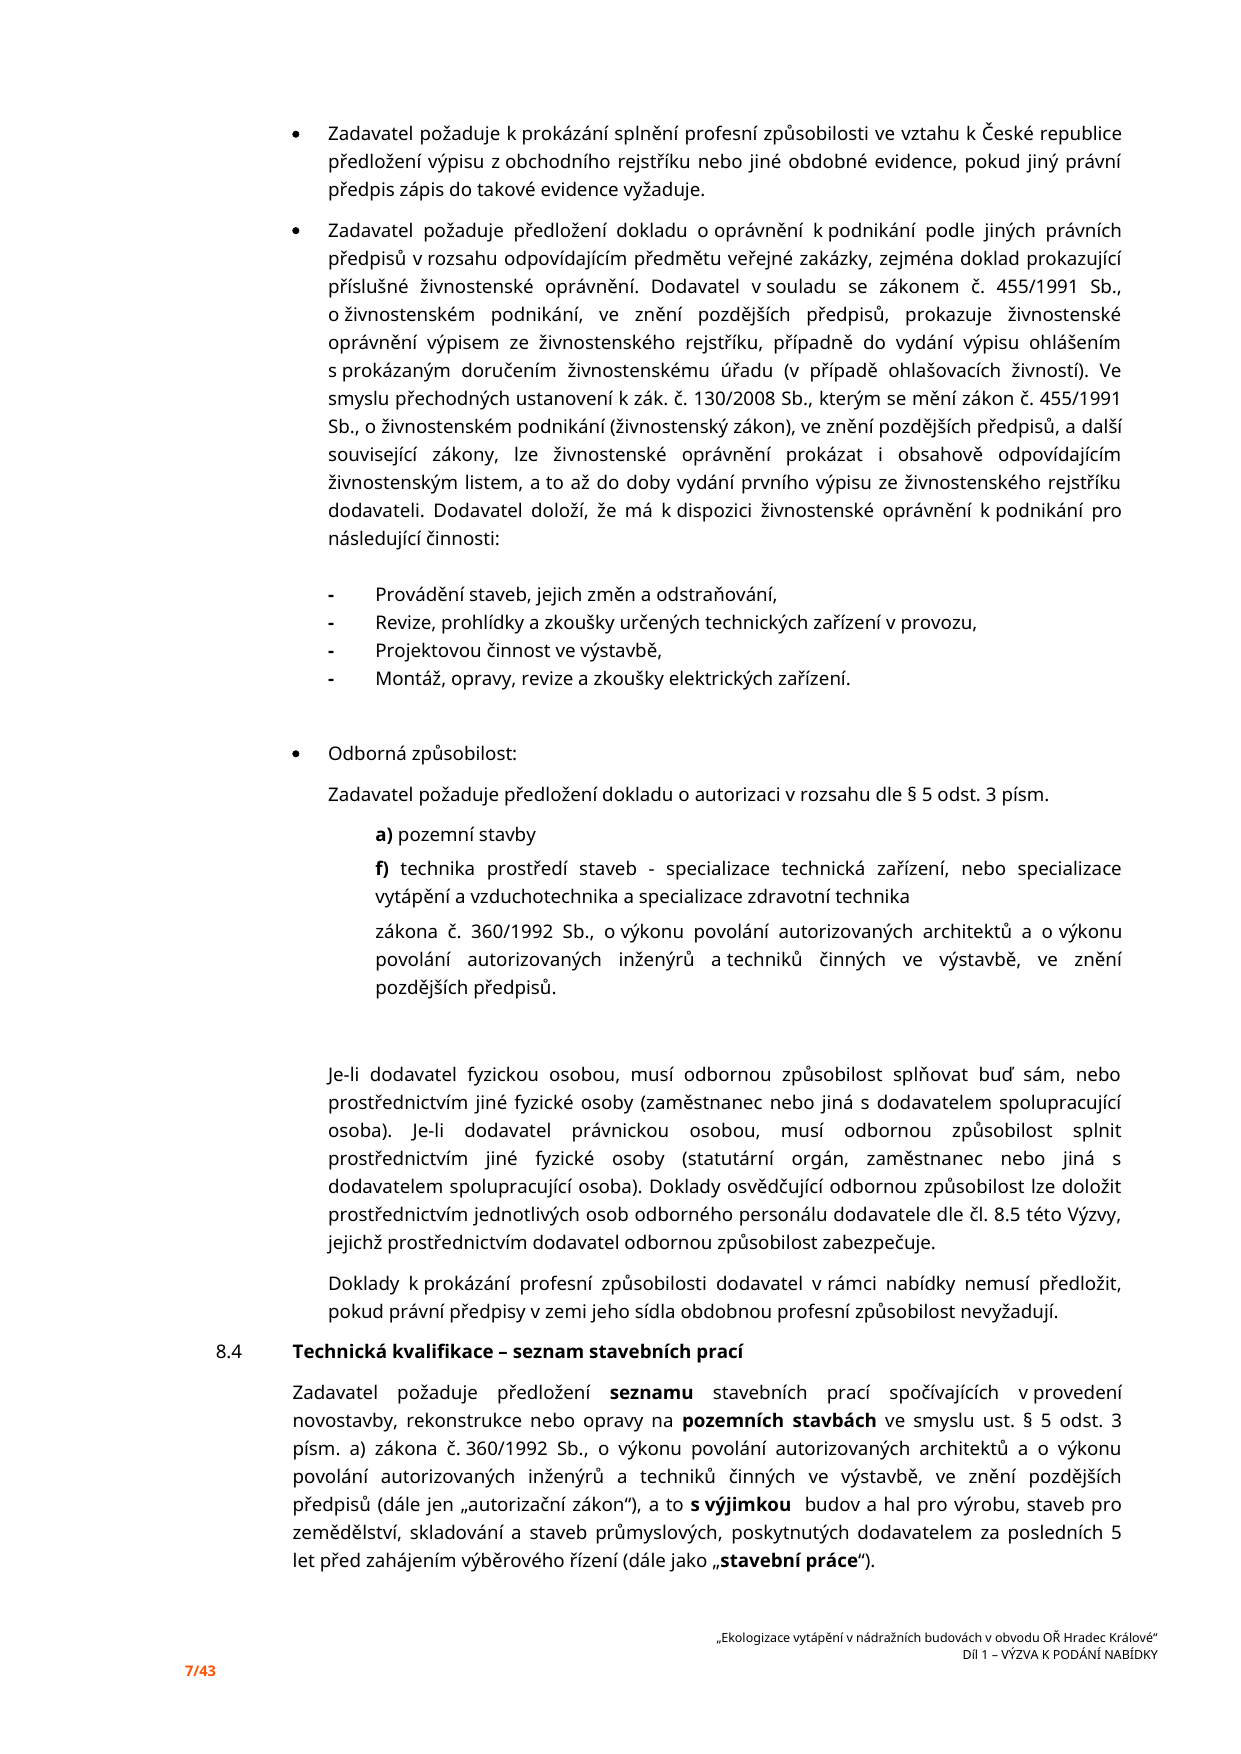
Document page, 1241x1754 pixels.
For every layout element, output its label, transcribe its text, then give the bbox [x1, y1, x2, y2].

text Odborná způsobilost: [292, 740, 1122, 766]
text Zadavatel požaduje k prokázání splnění profesní způsobilosti ve vztahu k České republice předložení výpisu z obchodního rejstříku nebo jiné obdobné evidence, pokud jiný právní předpis zápis do takové evidence vyžaduje. [292, 121, 1122, 202]
list Zadavatel požaduje předložení dokladu o autorizaci v rozsahu dle § 5 odst. 3 písm. [328, 781, 1122, 806]
text Zadavatel požaduje předložení dokladu o oprávnění k podnikání podle jiných právních předpisů v rozsahu odpovídajícím předmětu veřejné zakázky, zejména doklad prokazující příslušné živnostenské oprávnění. Dodavatel v souladu se zákonem č. 455/1991 Sb., o živnostenském podnikání, ve znění pozdějších předpisů, prokazuje živnostenské oprávnění výpisem ze živnostenského rejstříku, případně do vydání výpisu ohlášením s prokázaným doručením živnostenskému úřadu (v případě ohlašovacích živností). Ve smyslu přechodných ustanovení k zák. č. 130/2008 Sb., kterým se mění zákon č. 455/1991 Sb., o živnostenském podnikání (živnostenský zákon), ve znění pozdějších předpisů, a další související zákony, lze živnostenské oprávnění prokázat i obsahově odpovídajícím živnostenským listem, a to až do doby vydání prvního výpisu ze živnostenského rejstříku dodavateli. Dodavatel doloží, že má k dispozici živnostenské oprávnění k podnikání pro následující činnosti: [292, 217, 1122, 551]
list f) technika prostředí staveb - specializace technická zařízení, nebo specializace vytápění a vzduchotechnika a specializace zdravotní technika [375, 856, 1122, 909]
text Zadavatel požaduje předložení seznamu stavebních prací spočívajících v provedení novostavby, rekonstrukce nebo opravy na pozemních stavbách ve smyslu ust. § 5 odst. 3 písm. a) zákona č. 360/1992 Sb., o výkonu povolání autorizovaných architektů a o výkonu povolání autorizovaných inženýrů a techniků činných ve výstavbě, ve znění pozdějších předpisů (dále jen „autorizační zákon“), a to s výjimkou budov a hal pro výrobu, staveb pro zemědělství, skladování a staveb průmyslových, poskytnutých dodavatelem za posledních 5 let před zahájením výběrového řízení (dále jako „stavební práce“). [292, 1379, 1122, 1573]
text Montáž, opravy, revize a zkoušky elektrických zařízení. [328, 666, 1122, 691]
text Provádění staveb, jejich změn a odstraňování, [328, 581, 1122, 607]
list zákona č. 360/1992 Sb., o výkonu povolání autorizovaných architektů a o výkonu povolání autorizovaných inženýrů a techniků činných ve výstavbě, ve znění pozdějších předpisů. [375, 918, 1122, 999]
text Projektovou činnost ve výstavbě, [328, 637, 1122, 663]
text Je-li dodavatel fyzickou osobou, musí odbornou způsobilost splňovat buď sám, nebo prostřednictvím jiné fyzické osoby (zaměstnanec nebo jiná s dodavatelem spolupracující osoba). Je-li dodavatel právnickou osobou, musí odbornou způsobilost splnit prostřednictvím jiné fyzické osoby (statutární orgán, zaměstnanec nebo jiná s dodavatelem spolupracující osoba). Doklady osvědčující odbornou způsobilost lze doložit prostřednictvím jednotlivých osob odborného personálu dodavatele dle čl. 8.5 této Výzvy, jejichž prostřednictvím dodavatel odbornou způsobilost zabezpečuje. [328, 1061, 1122, 1255]
text Technická kvalifikace – seznam stavebních prací [216, 1338, 1122, 1364]
text Revize, prohlídky a zkoušky určených technických zařízení v provozu, [328, 609, 1122, 635]
text Doklady k prokázání profesní způsobilosti dodavatel v rámci nabídky nemusí předložit, pokud právní předpisy v zemi jeho sídla obdobnou profesní způsobilost nevyžadují. [328, 1270, 1122, 1323]
list a) pozemní stavby [375, 821, 1122, 847]
